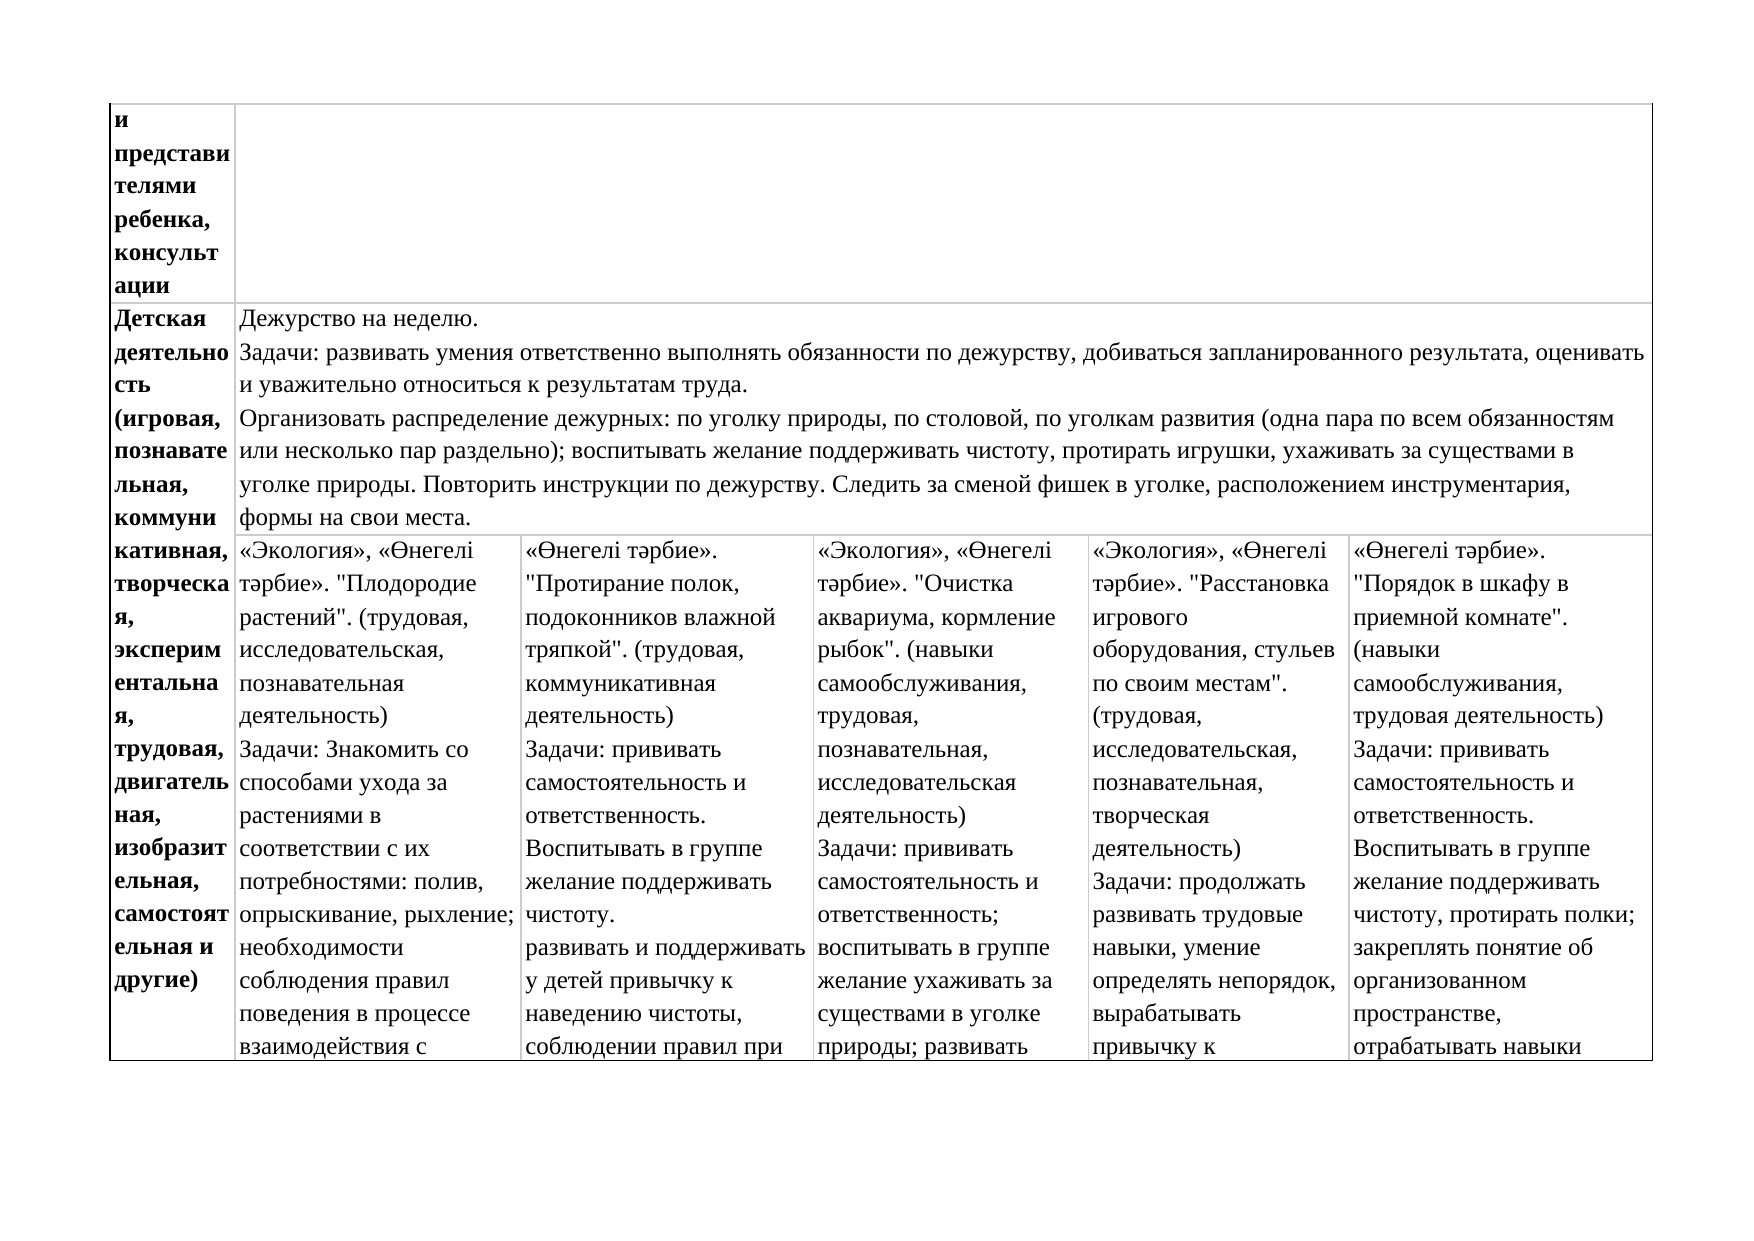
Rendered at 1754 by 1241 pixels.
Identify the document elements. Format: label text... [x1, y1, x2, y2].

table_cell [111, 105, 234, 302]
table_cell Детская деятельность (игровая, познавательная, коммуникативная, творческая, экспериментальная, трудовая, двигательная, изобразительная, самостоятельная и другие) [111, 304, 234, 1059]
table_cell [236, 536, 520, 1059]
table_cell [522, 536, 813, 1059]
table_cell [1350, 536, 1652, 1059]
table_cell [1089, 536, 1348, 1059]
table_cell Дежурство на неделю. Задачи: развивать умения ответственно выполнять обязанности по дежурству, добиваться запланированного результата, оценивать и уважительно относиться к результатам труда. Организовать распределение дежурных: по уголку природы, по столовой, по уголкам развития (одна пара по всем обязанностям или несколько пар раздельно); воспитывать желание поддерживать чистоту, протирать игрушки, ухаживать за существами в уголке природы. Повторить инструкции по дежурству. Следить за сменой фишек в уголке, расположением инструментария, формы на свои места. [236, 304, 1652, 534]
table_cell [236, 105, 1652, 302]
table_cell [814, 536, 1088, 1059]
